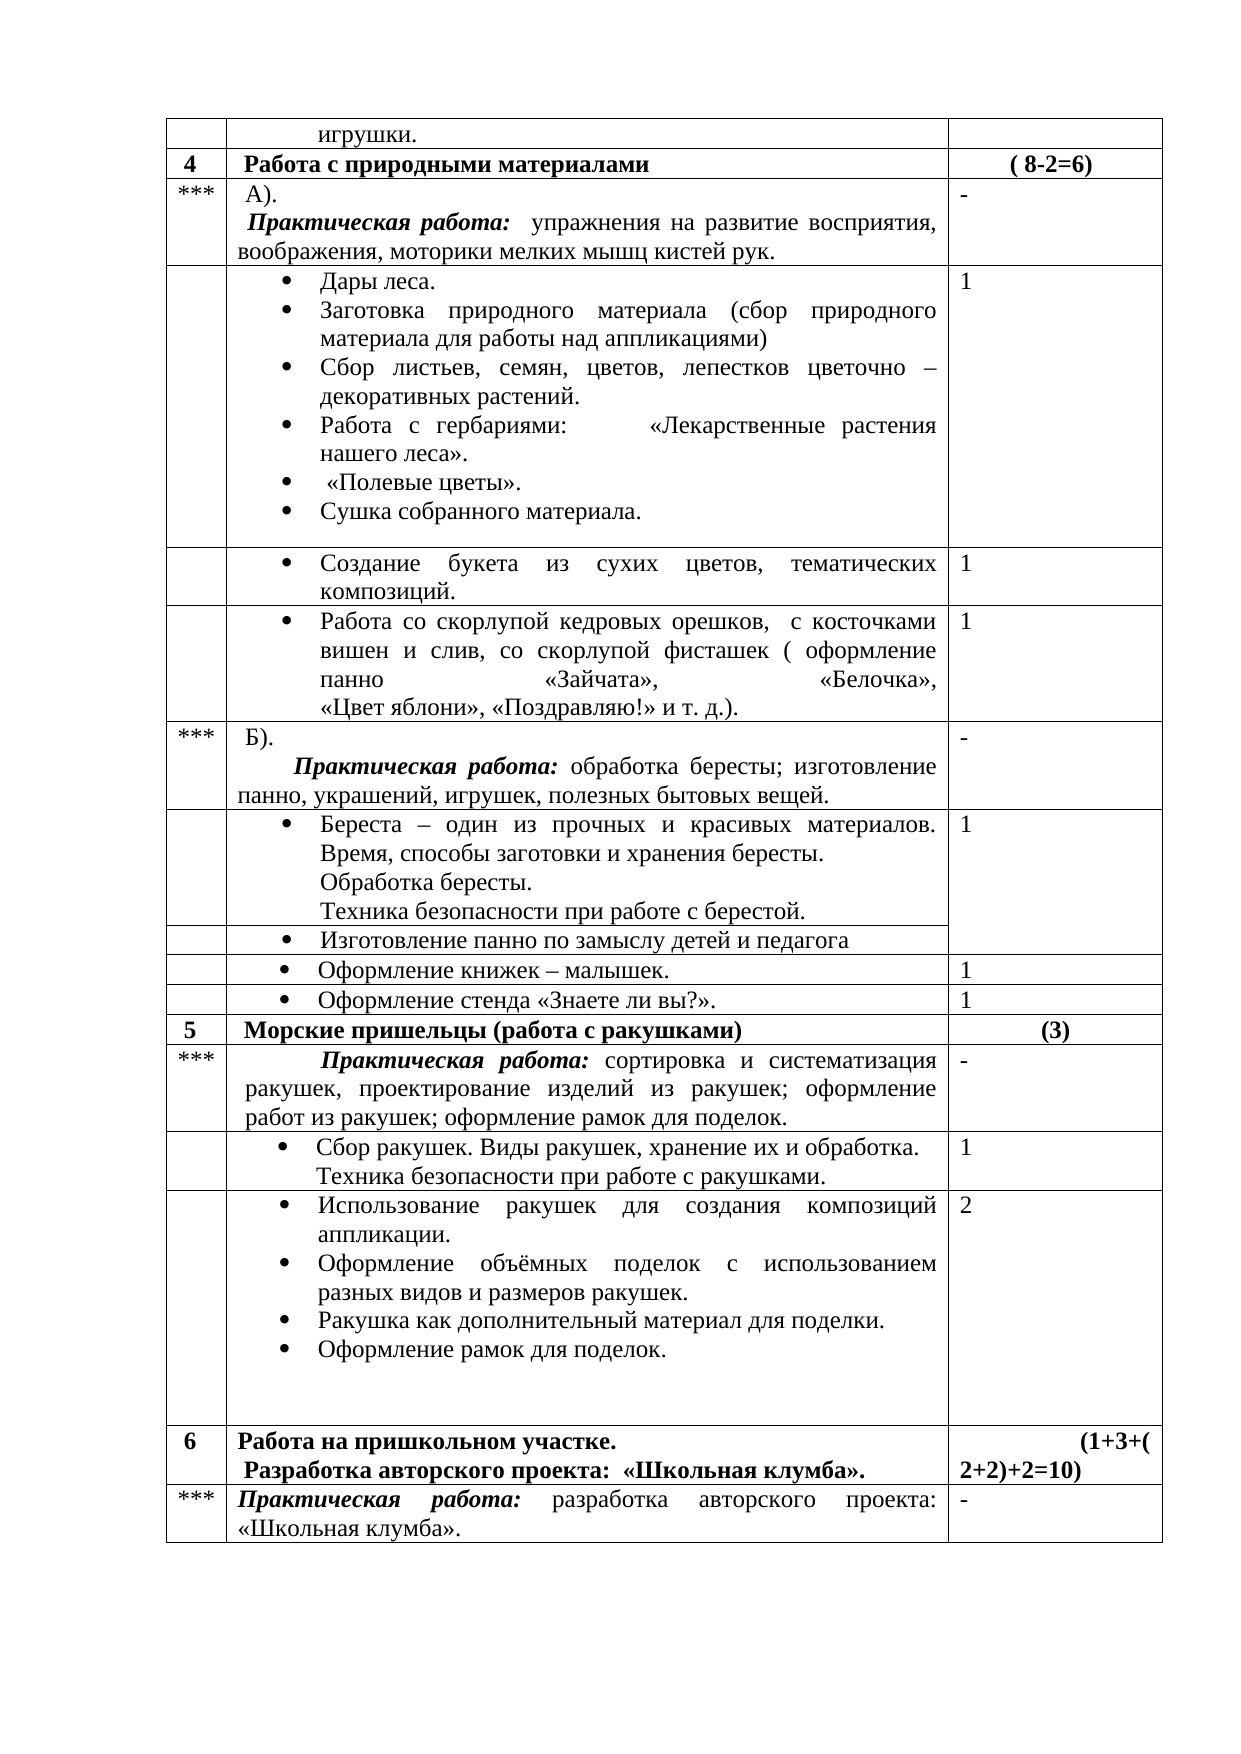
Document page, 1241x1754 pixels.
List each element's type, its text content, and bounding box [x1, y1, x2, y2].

table_cell - [949, 1485, 1162, 1542]
table_cell 5 [167, 1015, 226, 1044]
table_cell (3) [949, 1015, 1162, 1044]
table_cell - [949, 1045, 1162, 1131]
table_cell 2 [949, 1191, 1162, 1425]
table_cell 1 [949, 810, 1162, 954]
table_cell [167, 1132, 226, 1189]
table_cell - [949, 722, 1162, 808]
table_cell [227, 119, 948, 148]
table_cell А). Практическая работа: упражнения на развитие восприятия, воображения, моторики мелких мышц кистей рук. [227, 179, 948, 265]
table_cell ( 8-2=6) [949, 149, 1162, 178]
table_cell 1 [949, 1132, 1162, 1189]
table_cell [167, 926, 226, 954]
table_cell *** [167, 1045, 226, 1131]
table_cell Сбор ракушек. Виды ракушек, хранение их и обработка. Техника безопасности при работе с ракушками. [227, 1132, 948, 1189]
table_cell [167, 810, 226, 924]
table_cell Работа со скорлупой кедровых орешков, с косточками вишен и слив, со скорлупой фисташек ( оформление панно «Зайчата», «Белочка», «Цвет яблони», «Поздравляю!» и т. д.). [227, 606, 948, 721]
table_cell [167, 266, 226, 547]
table_cell *** [167, 179, 226, 265]
table_cell *** [167, 1485, 226, 1542]
table_cell Практическая работа: сортировка и систематизация ракушек, проектирование изделий из ракушек; оформление работ из ракушек; оформление рамок для поделок. [227, 1045, 948, 1131]
table_cell 1 [949, 266, 1162, 547]
table_cell 2 [949, 119, 1162, 148]
table_cell Использование ракушек для создания композиций аппликации. Оформление объёмных поделок с использованием разных видов и размеров ракушек. Ракушка как дополнительный материал для поделки. Оформление рамок для поделок. [227, 1191, 948, 1425]
table_cell [167, 985, 226, 1014]
table_cell - [949, 179, 1162, 265]
table_cell 1 [949, 606, 1162, 721]
table_cell [167, 548, 226, 605]
table_cell Создание букета из сухих цветов, тематических композиций. [227, 548, 948, 605]
table_cell 1 [949, 955, 1162, 984]
table_cell 4 [167, 149, 226, 178]
table_cell (1+3+(2+2)+2=10) [949, 1426, 1162, 1483]
table_cell Дары леса. Заготовка природного материала (сбор природного материала для работы над аппликациями) Сбор листьев, семян, цветов, лепестков цветочно – декоративных растений. Работа с гербариями: «Лекарственные растения нашего леса». «Полевые цветы». Сушка собранного материала. [227, 266, 948, 547]
table_cell [167, 955, 226, 984]
table_cell Изготовление панно по замыслу детей и педагога [227, 926, 948, 954]
table_cell Оформление книжек – малышек. [227, 955, 948, 984]
table_cell Практическая работа: разработка авторского проекта: «Школьная клумба». [227, 1485, 948, 1542]
table_cell [167, 606, 226, 721]
table_cell Работа на пришкольном участке. Разработка авторского проекта: «Школьная клумба». [227, 1426, 948, 1483]
table_cell Б). Практическая работа: обработка бересты; изготовление панно, украшений, игрушек, полезных бытовых вещей. [227, 722, 948, 808]
table_cell 6 [167, 1426, 226, 1483]
table_cell 1 [949, 985, 1162, 1014]
table_cell Береста – один из прочных и красивых материалов. Время, способы заготовки и хранения бересты. Обработка бересты. Техника безопасности при работе с берестой. [227, 810, 948, 924]
table_cell [167, 119, 226, 148]
table_cell Морские пришельцы (работа с ракушками) [227, 1015, 948, 1044]
table_cell [167, 1191, 226, 1425]
table_cell Работа с природными материалами [227, 149, 948, 178]
table_cell *** [167, 722, 226, 808]
table_cell 1 [949, 548, 1162, 605]
table_cell Оформление стенда «Знаете ли вы?». [227, 985, 948, 1014]
